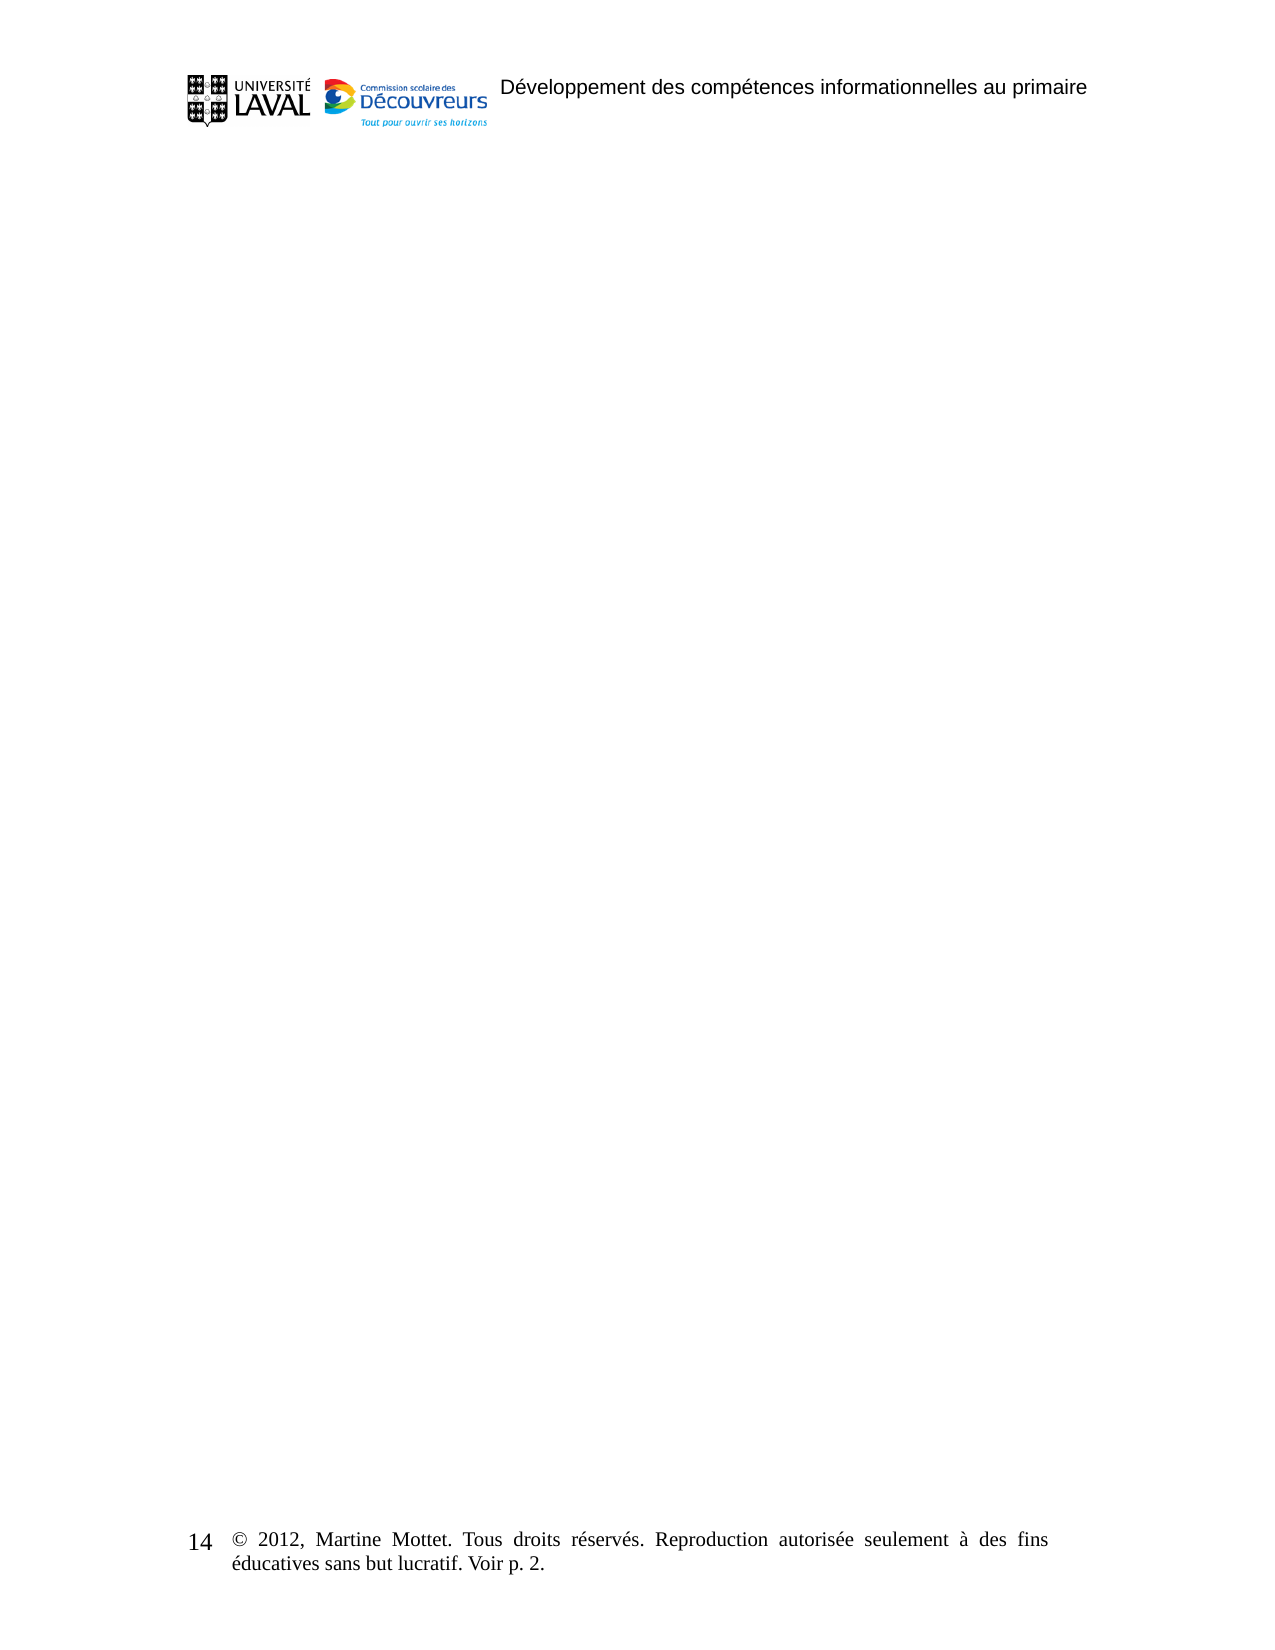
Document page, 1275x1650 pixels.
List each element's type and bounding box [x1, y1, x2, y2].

picture [187, 75, 311, 127]
picture [324, 79, 487, 127]
